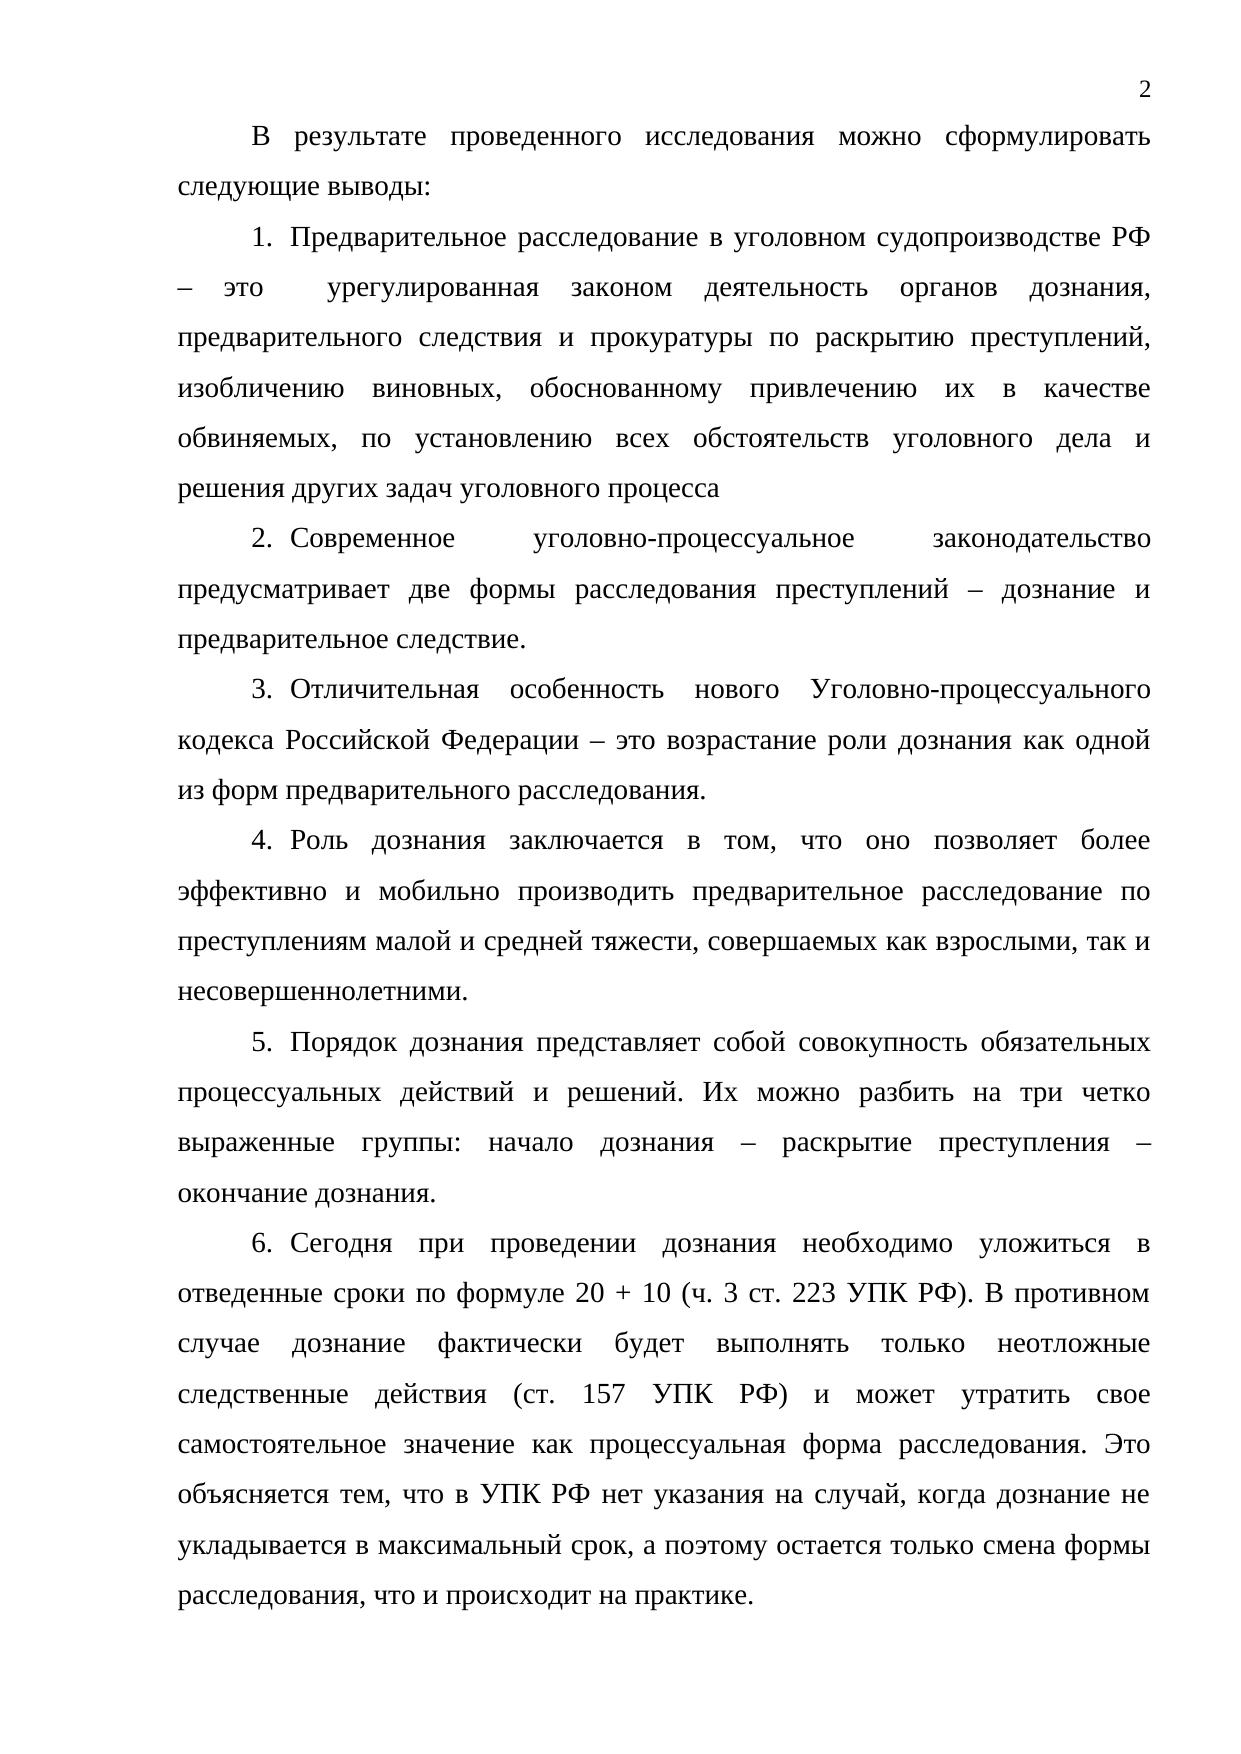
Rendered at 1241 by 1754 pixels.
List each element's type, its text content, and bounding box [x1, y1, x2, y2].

list Роль дознания заключается в том, что оно позволяет более эффективно и мобильно производить предварительное расследование по преступлениям малой и средней тяжести, совершаемых как взрослыми, так и несовершеннолетними. [177, 822, 1152, 1007]
list Предварительное расследование в уголовном судопроизводстве РФ – это урегулированная законом деятельность органов дознания, предварительного следствия и прокуратуры по раскрытию преступлений, изобличению виновных, обоснованному привлечению их в качестве обвиняемых, по установлению всех обстоятельств уголовного дела и решения других задач уголовного процесса [177, 219, 1152, 504]
text В результате проведенного исследования можно сформулировать следующие выводы: [177, 118, 1152, 202]
list Современное уголовно-процессуальное законодательство предусматривает две формы расследования преступлений – дознание и предварительное следствие. [177, 521, 1152, 655]
list Порядок дознания представляет собой совокупность обязательных процессуальных действий и решений. Их можно разбить на три четко выраженные группы: начало дознания – раскрытие преступления – окончание дознания. [177, 1024, 1152, 1208]
list Сегодня при проведении дознания необходимо уложиться в отведенные сроки по формуле 20 + 10 (ч. 3 ст. 223 УПК РФ). В противном случае дознание фактически будет выполнять только неотложные следственные действия (ст. 157 УПК РФ) и может утратить свое самостоятельное значение как процессуальная форма расследования. Это объясняется тем, что в УПК РФ нет указания на случай, когда дознание не укладывается в максимальный срок, а поэтому остается только смена формы расследования, что и происходит на практике. [177, 1225, 1152, 1611]
list Отличительная особенность нового Уголовно-процессуального кодекса Российской Федерации – это возрастание роли дознания как одной из форм предварительного расследования. [177, 672, 1152, 806]
